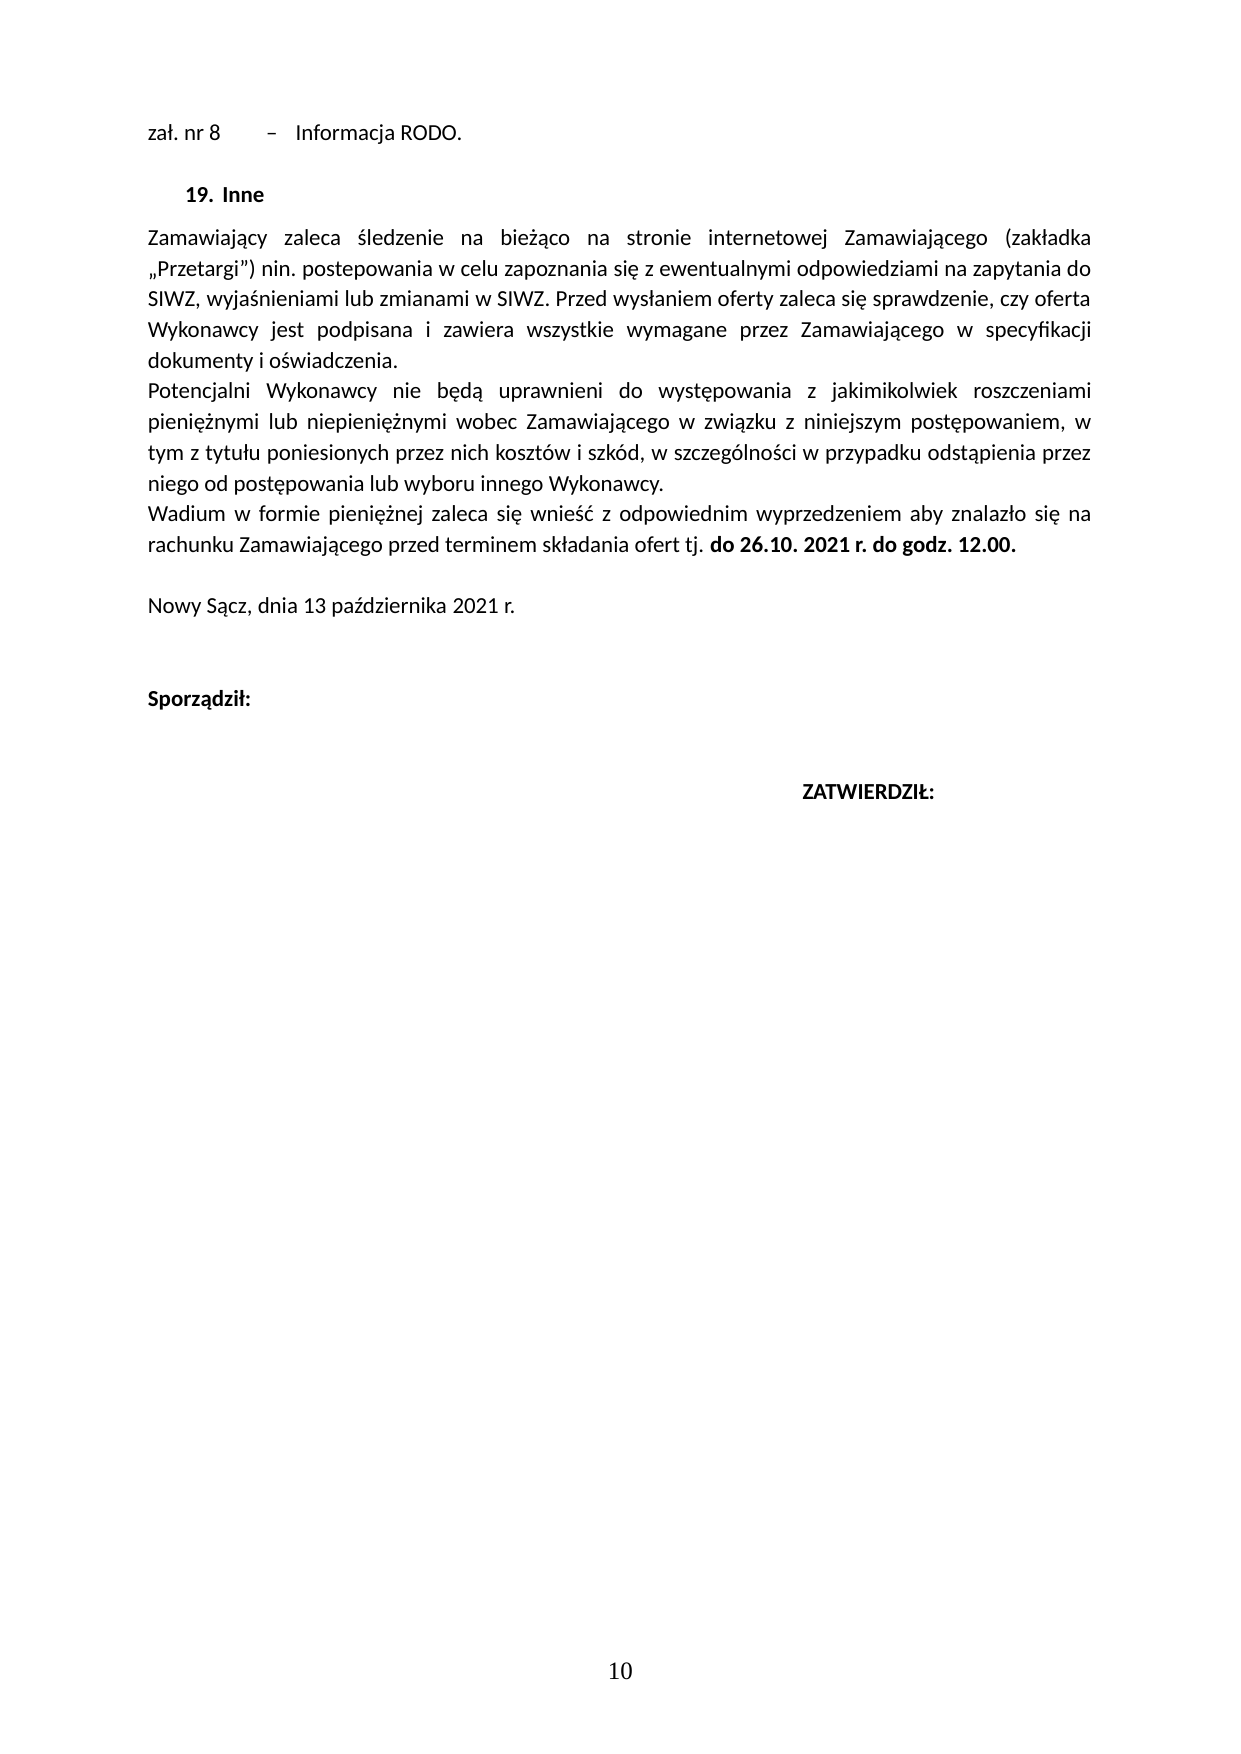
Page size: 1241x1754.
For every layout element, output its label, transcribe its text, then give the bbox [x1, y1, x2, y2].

text Sporządził: [148, 684, 1093, 712]
text Nowy Sącz, dnia 13 października 2021 r. [148, 592, 1093, 620]
text ZATWIERDZIŁ: [148, 777, 1093, 805]
text zał. nr 8 – Informacja RODO. [148, 118, 1093, 146]
text Zamawiający zaleca śledzenie na bieżąco na stronie internetowej Zamawiającego (zakładka „Przetargi”) nin. postepowania w celu zapoznania się z ewentualnymi odpowiedziami na zapytania do SIWZ, wyjaśnieniami lub zmianami w SIWZ. Przed wysłaniem oferty zaleca się sprawdzenie, czy oferta Wykonawcy jest podpisana i zawiera wszystkie wymagane przez Zamawiającego w specyfikacji dokumenty i oświadczenia. [148, 223, 1093, 374]
text Potencjalni Wykonawcy nie będą uprawnieni do występowania z jakimikolwiek roszczeniami pieniężnymi lub niepieniężnymi wobec Zamawiającego w związku z niniejszym postępowaniem, w tym z tytułu poniesionych przez nich kosztów i szkód, w szczególności w przypadku odstąpienia przez niego od postępowania lub wyboru innego Wykonawcy. [148, 377, 1093, 497]
text Wadium w formie pieniężnej zaleca się wnieść z odpowiednim wyprzedzeniem aby znalazło się na rachunku Zamawiającego przed terminem składania ofert tj. do 26.10. 2021 r. do godz. 12.00. [148, 499, 1093, 558]
list Inne [185, 180, 1093, 208]
